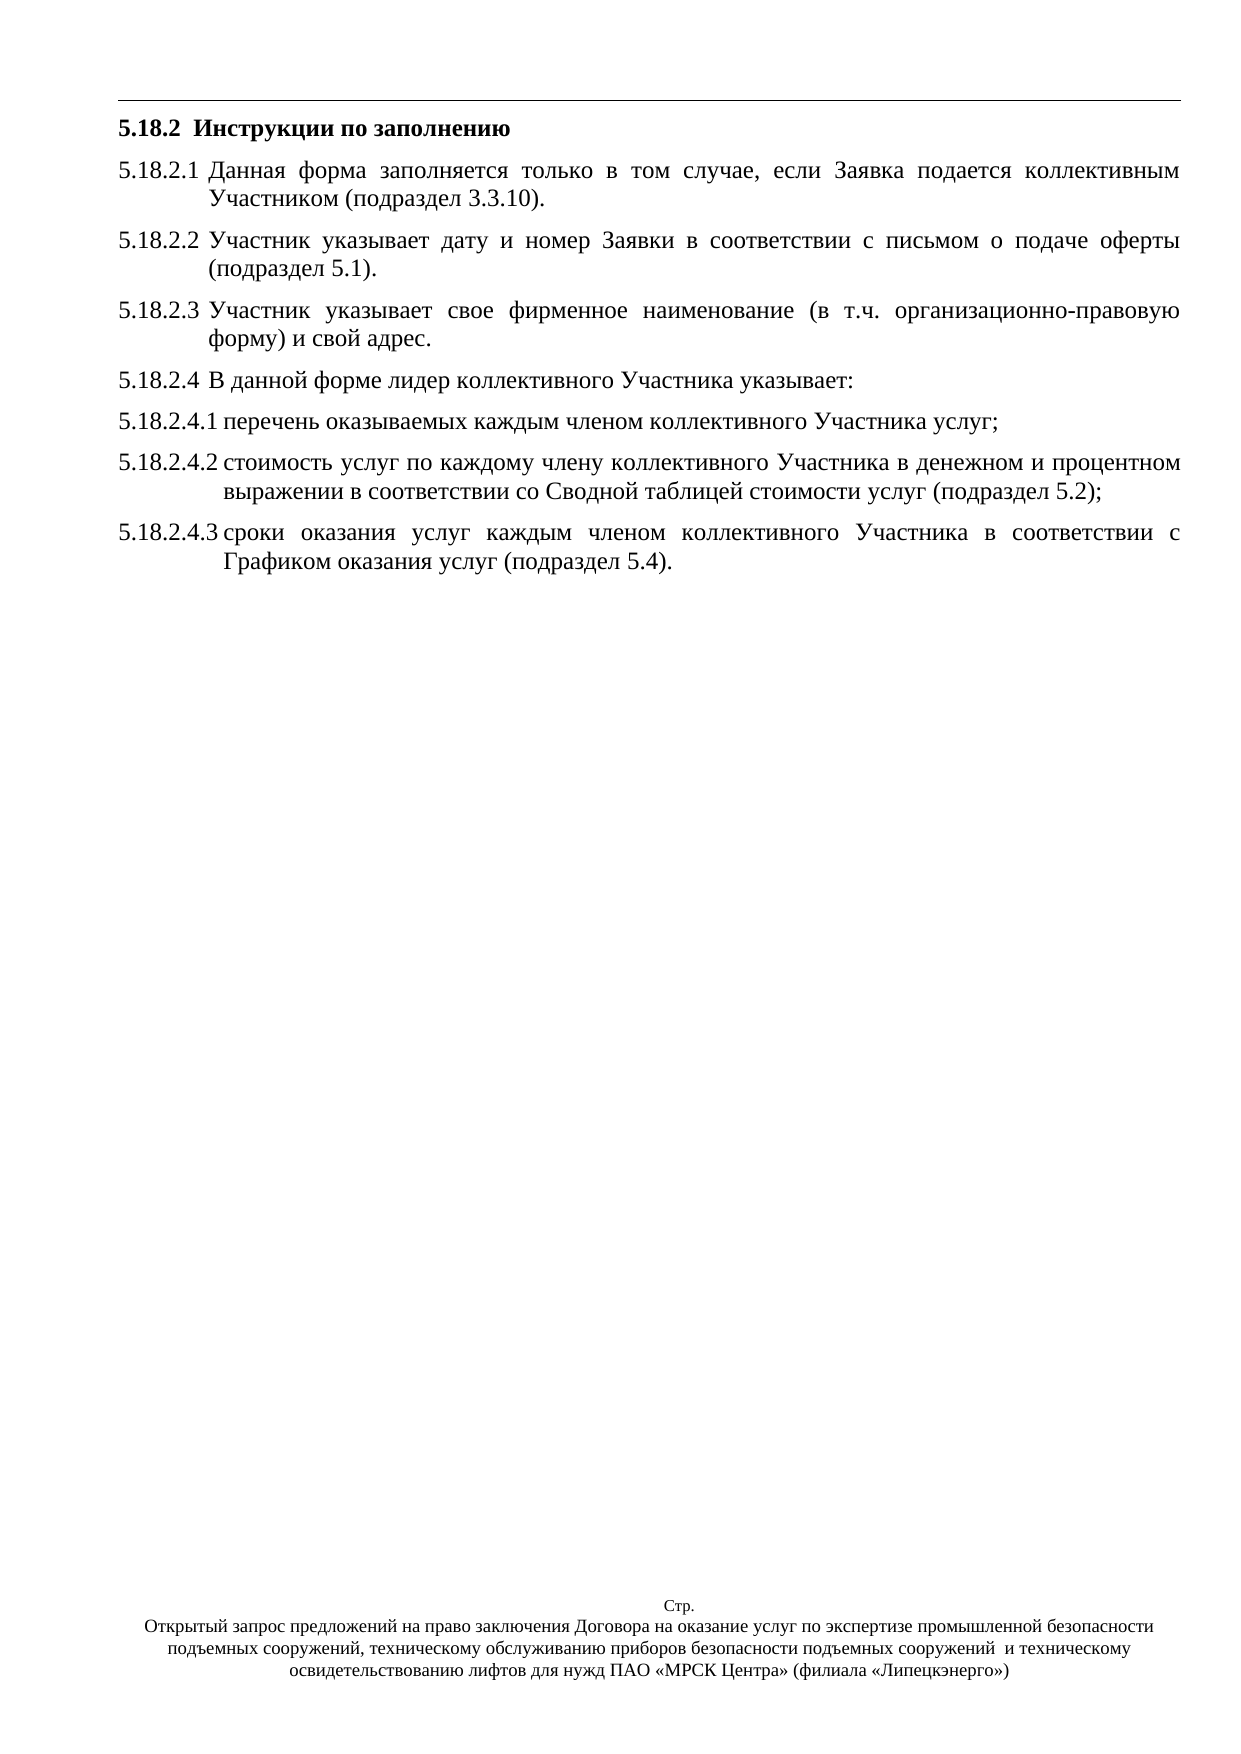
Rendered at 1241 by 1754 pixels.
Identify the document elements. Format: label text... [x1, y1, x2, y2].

subtitle Инструкции по заполнению [118, 113, 1181, 142]
list сроки оказания услуг каждым членом коллективного Участника в соответствии с Графиком оказания услуг (подраздел 5.4). [118, 517, 1181, 575]
list Участник указывает свое фирменное наименование (в т.ч. организационно-правовую форму) и свой адрес. [118, 295, 1181, 352]
list Данная форма заполняется только в том случае, если Заявка подается коллективным Участником (подраздел 3.3.10). [118, 155, 1181, 212]
list стоимость услуг по каждому члену коллективного Участника в денежном и процентном выражении в соответствии со Сводной таблицей стоимости услуг (подраздел 5.2); [118, 447, 1181, 505]
list В данной форме лидер коллективного Участника указывает: [118, 365, 1181, 393]
list перечень оказываемых каждым членом коллективного Участника услуг; [118, 406, 1181, 435]
list Участник указывает дату и номер Заявки в соответствии с письмом о подаче оферты (подраздел 5.1). [118, 225, 1181, 282]
